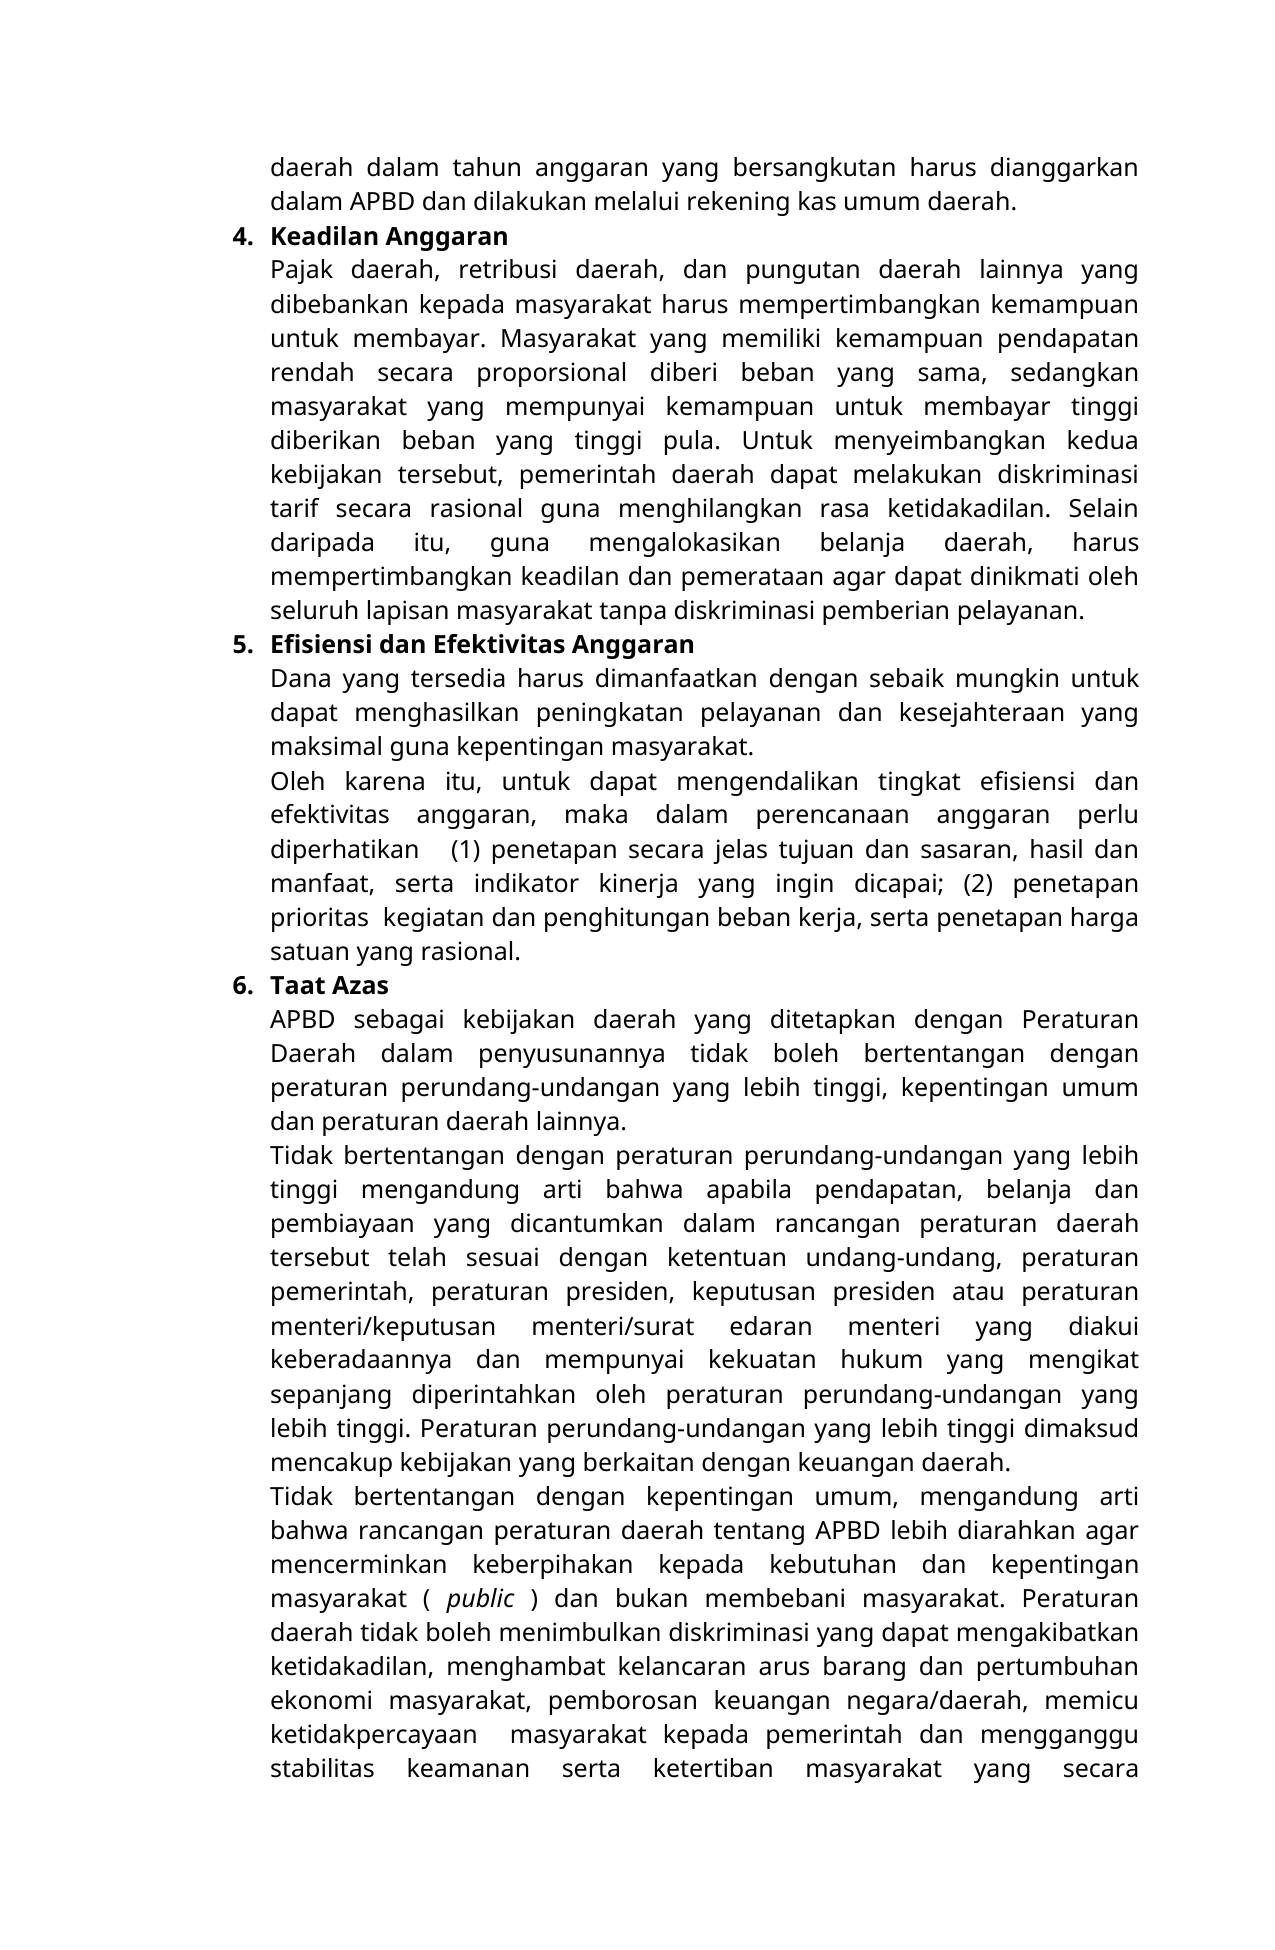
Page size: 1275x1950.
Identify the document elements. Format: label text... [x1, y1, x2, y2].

text APBD sebagai kebijakan daerah yang ditetapkan dengan Peraturan Daerah dalam penyusunannya tidak boleh bertentangan dengan peraturan perundang-undangan yang lebih tinggi, kepentingan umum dan peraturan daerah lainnya. [270, 1002, 1140, 1138]
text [270, 150, 1140, 218]
text Dana yang tersedia harus dimanfaatkan dengan sebaik mungkin untuk dapat menghasilkan peningkatan pelayanan dan kesejahteraan yang maksimal guna kepentingan masyarakat. [270, 661, 1140, 763]
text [270, 1478, 1140, 1785]
list Efisiensi dan Efektivitas Anggaran [232, 627, 1140, 661]
text Pajak daerah, retribusi daerah, dan pungutan daerah lainnya yang dibebankan kepada masyarakat harus mempertimbangkan kemampuan untuk membayar. Masyarakat yang memiliki kemampuan pendapatan rendah secara proporsional diberi beban yang sama, sedangkan masyarakat yang mempunyai kemampuan untuk membayar tinggi diberikan beban yang tinggi pula. Untuk menyeimbangkan kedua kebijakan tersebut, pemerintah daerah dapat melakukan diskriminasi tarif secara rasional guna menghilangkan rasa ketidakadilan. Selain daripada itu, guna mengalokasikan belanja daerah, harus mempertimbangkan keadilan dan pemerataan agar dapat dinikmati oleh seluruh lapisan masyarakat tanpa diskriminasi pemberian pelayanan. [270, 252, 1140, 627]
list Keadilan Anggaran [232, 218, 1140, 252]
text Oleh karena itu, untuk dapat mengendalikan tingkat efisiensi dan efektivitas anggaran, maka dalam perencanaan anggaran perlu diperhatikan (1) penetapan secara jelas tujuan dan sasaran, hasil dan manfaat, serta indikator kinerja yang ingin dicapai; (2) penetapan prioritas kegiatan dan penghitungan beban kerja, serta penetapan harga satuan yang rasional. [270, 763, 1140, 967]
text Tidak bertentangan dengan peraturan perundang-undangan yang lebih tinggi mengandung arti bahwa apabila pendapatan, belanja dan pembiayaan yang dicantumkan dalam rancangan peraturan daerah tersebut telah sesuai dengan ketentuan undang-undang, peraturan pemerintah, peraturan presiden, keputusan presiden atau peraturan menteri/keputusan menteri/surat edaran menteri yang diakui keberadaannya dan mempunyai kekuatan hukum yang mengikat sepanjang diperintahkan oleh peraturan perundang-undangan yang lebih tinggi. Peraturan perundang-undangan yang lebih tinggi dimaksud mencakup kebijakan yang berkaitan dengan keuangan daerah. [270, 1138, 1140, 1478]
list Taat Azas [232, 967, 1140, 1002]
